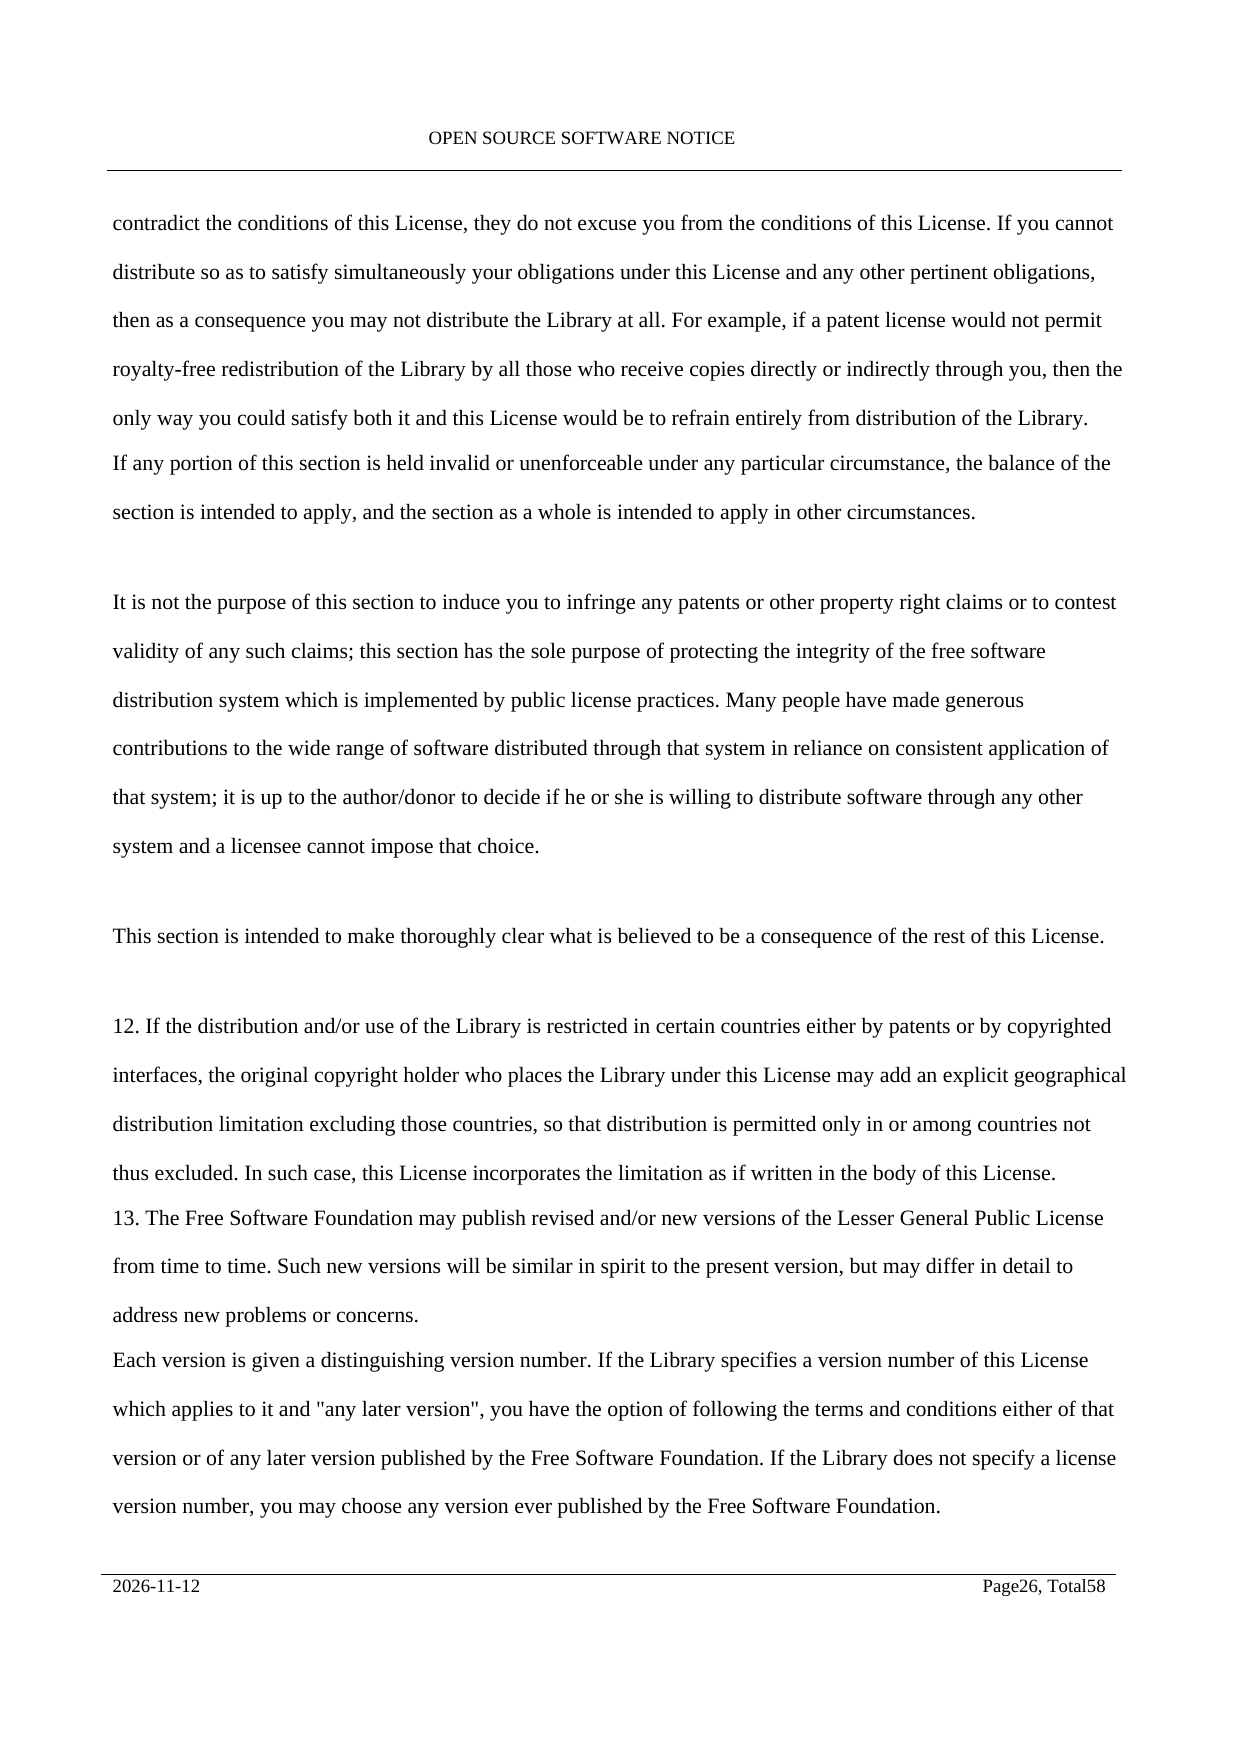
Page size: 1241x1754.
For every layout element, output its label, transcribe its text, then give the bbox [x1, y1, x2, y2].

text 13. The Free Software Foundation may publish revised and/or new versions of the Lesser General Public License from time to time. Such new versions will be similar in spirit to the present version, but may differ in detail to address new problems or concerns. [112, 1201, 1128, 1331]
text Each version is given a distinguishing version number. If the Library specifies a version number of this License which applies to it and "any later version", you have the option of following the terms and conditions either of that version or of any later version published by the Free Software Foundation. If the Library does not specify a license version number, you may choose any version ever published by the Free Software Foundation. [112, 1343, 1128, 1522]
text 12. If the distribution and/or use of the Library is restricted in certain countries either by patents or by copyrighted interfaces, the original copyright holder who places the Library under this License may add an explicit geographical distribution limitation excluding those countries, so that distribution is permitted only in or among countries not thus excluded. In such case, this License incorporates the limitation as if written in the body of this License. [112, 1009, 1128, 1188]
text If any portion of this section is held invalid or unenforceable under any particular circumstance, the balance of the section is intended to apply, and the section as a whole is intended to apply in other circumstances. [112, 446, 1128, 528]
text It is not the purpose of this section to induce you to infringe any patents or other property right claims or to contest validity of any such claims; this section has the sole purpose of protecting the integrity of the free software distribution system which is implemented by public license practices. Many people have made generous contributions to the wide range of software distributed through that system in reliance on consistent application of that system; it is up to the author/donor to decide if he or she is willing to distribute software through any other system and a licensee cannot impose that choice. [112, 585, 1128, 862]
text This section is intended to make thoroughly clear what is believed to be a consequence of the rest of this License. [112, 919, 1128, 952]
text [112, 206, 1128, 434]
